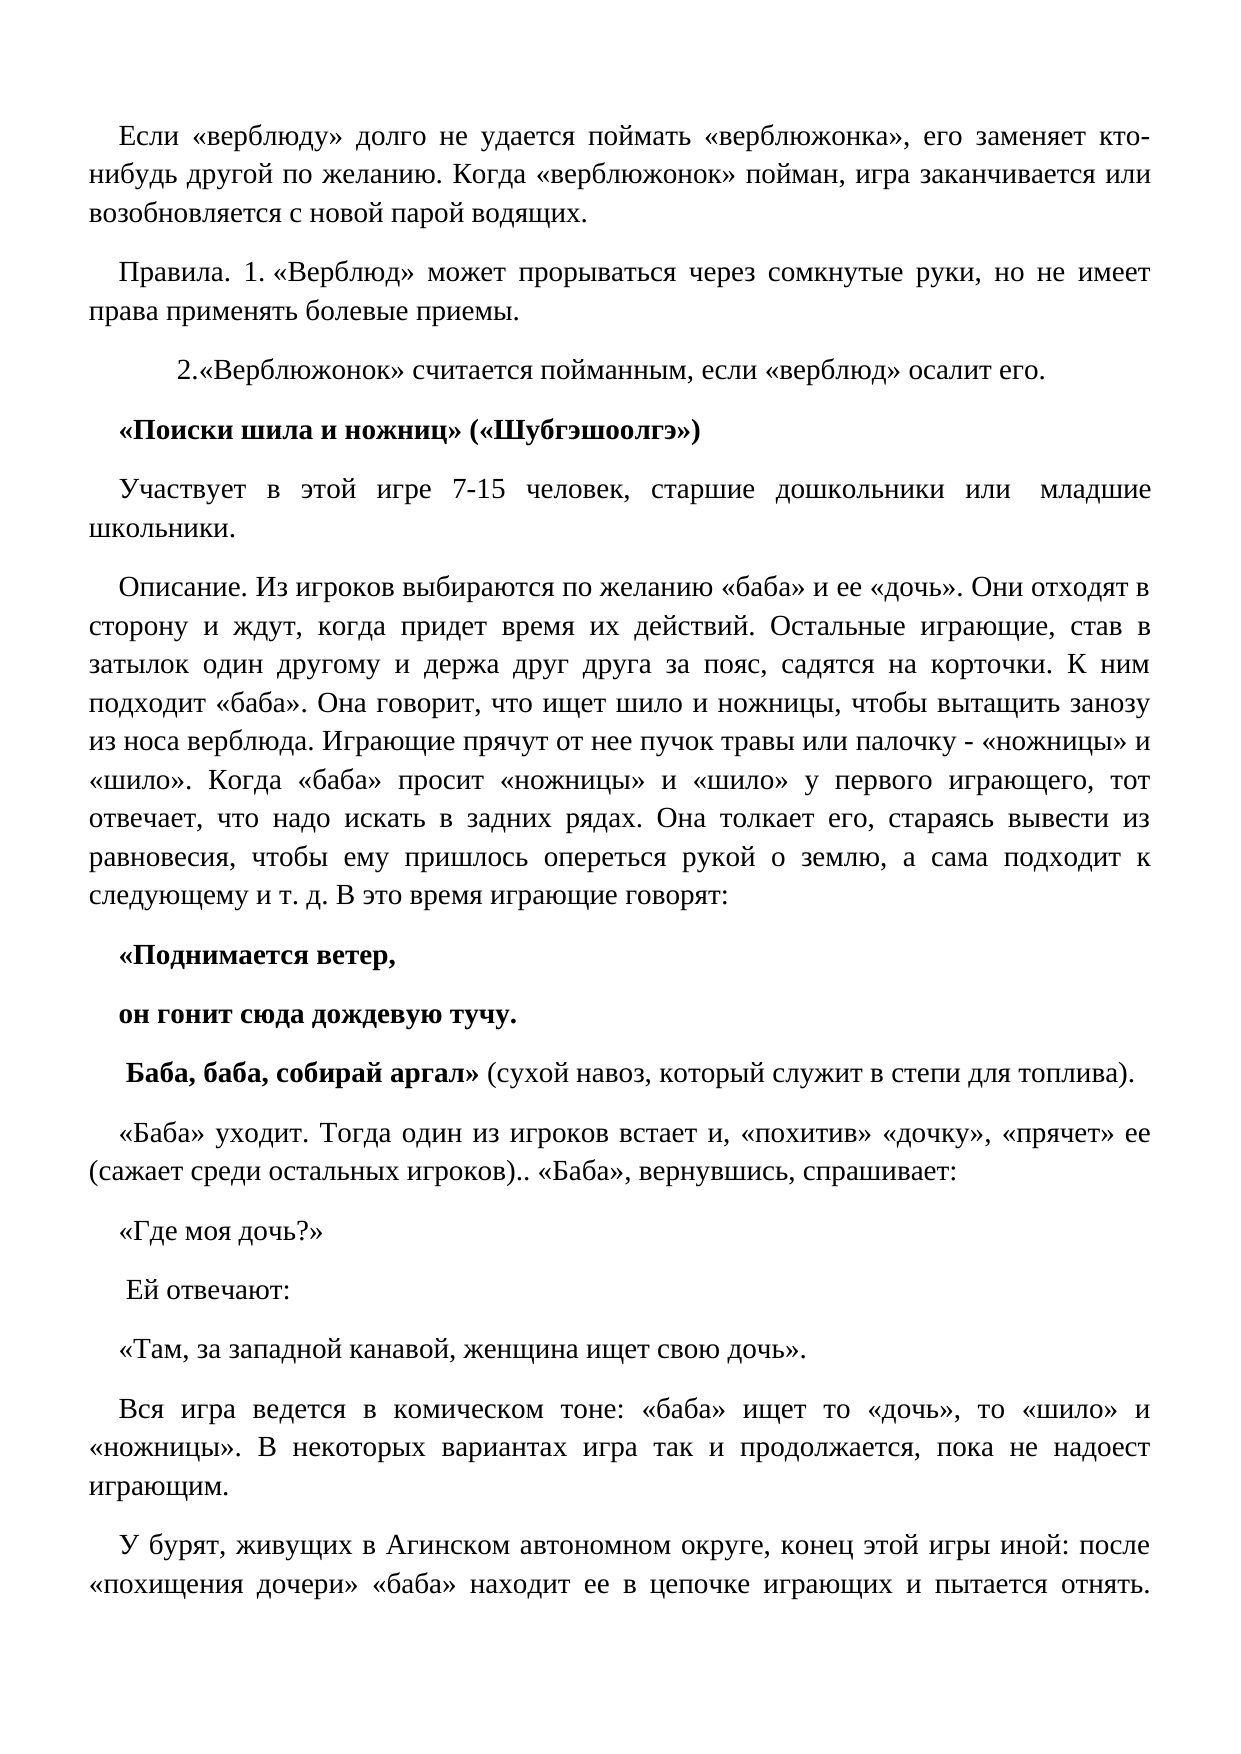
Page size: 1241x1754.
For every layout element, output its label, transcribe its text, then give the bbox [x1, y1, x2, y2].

text «Поднимается ветер, [89, 937, 1152, 970]
text он гонит сюда дождевую тучу. [89, 996, 1152, 1030]
text Если «верблюду» долго не удается поймать «верблюжонка», его заменяет кто-нибудь другой по желанию. Когда «верблюжонок» пойман, игра заканчивается или возобновляется с новой парой водящих. [89, 118, 1152, 229]
text Правила. 1. «Верблюд» может прорываться через сомкнутые руки, но не имеет права применять болевые приемы. [89, 254, 1152, 327]
text «Поиски шила и ножниц» («Шубгэшоолгэ») [89, 412, 1152, 445]
text Ей отвечают: [89, 1272, 1152, 1306]
text Участвует в этой игре 7-15 человек, старшие дошкольники или младшие школьники. [89, 471, 1152, 543]
text «Где моя дочь?» [89, 1213, 1152, 1246]
text Баба, баба, собирай аргал» (сухой навоз, который служит в степи для топлива). [89, 1056, 1152, 1089]
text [89, 1527, 1152, 1599]
text 2.«Верблюжонок» считается пойманным, если «верблюд» осалит его. [89, 352, 1152, 386]
text «Там, за западной канавой, женщина ищет свою дочь». [89, 1332, 1152, 1365]
text Вся игра ведется в комическом тоне: «баба» ищет то «дочь», то «шило» и «ножницы». В некоторых вариантах игра так и продолжается, пока не надоест играющим. [89, 1391, 1152, 1502]
text «Баба» уходит. Тогда один из игроков встает и, «похитив» «дочку», «прячет» ее (сажает среди остальных игроков).. «Баба», вернувшись, спрашивает: [89, 1115, 1152, 1187]
text Описание. Из игроков выбираются по желанию «баба» и ее «дочь». Они отходят в сторону и ждут, когда придет время их действий. Остальные играющие, став в затылок один другому и держа друг друга за пояс, садятся на корточки. К ним подходит «баба». Она говорит, что ищет шило и ножницы, чтобы вытащить занозу из носа верблюда. Играющие прячут от нее пучок травы или палочку - «ножницы» и «шило». Когда «баба» просит «ножницы» и «шило» у первого играющего, тот отвечает, что надо искать в задних рядах. Она толкает его, стараясь вывести из равновесия, чтобы ему пришлось опереться рукой о землю, а сама подходит к следующему и т. д. В это время играющие говорят: [89, 569, 1152, 911]
